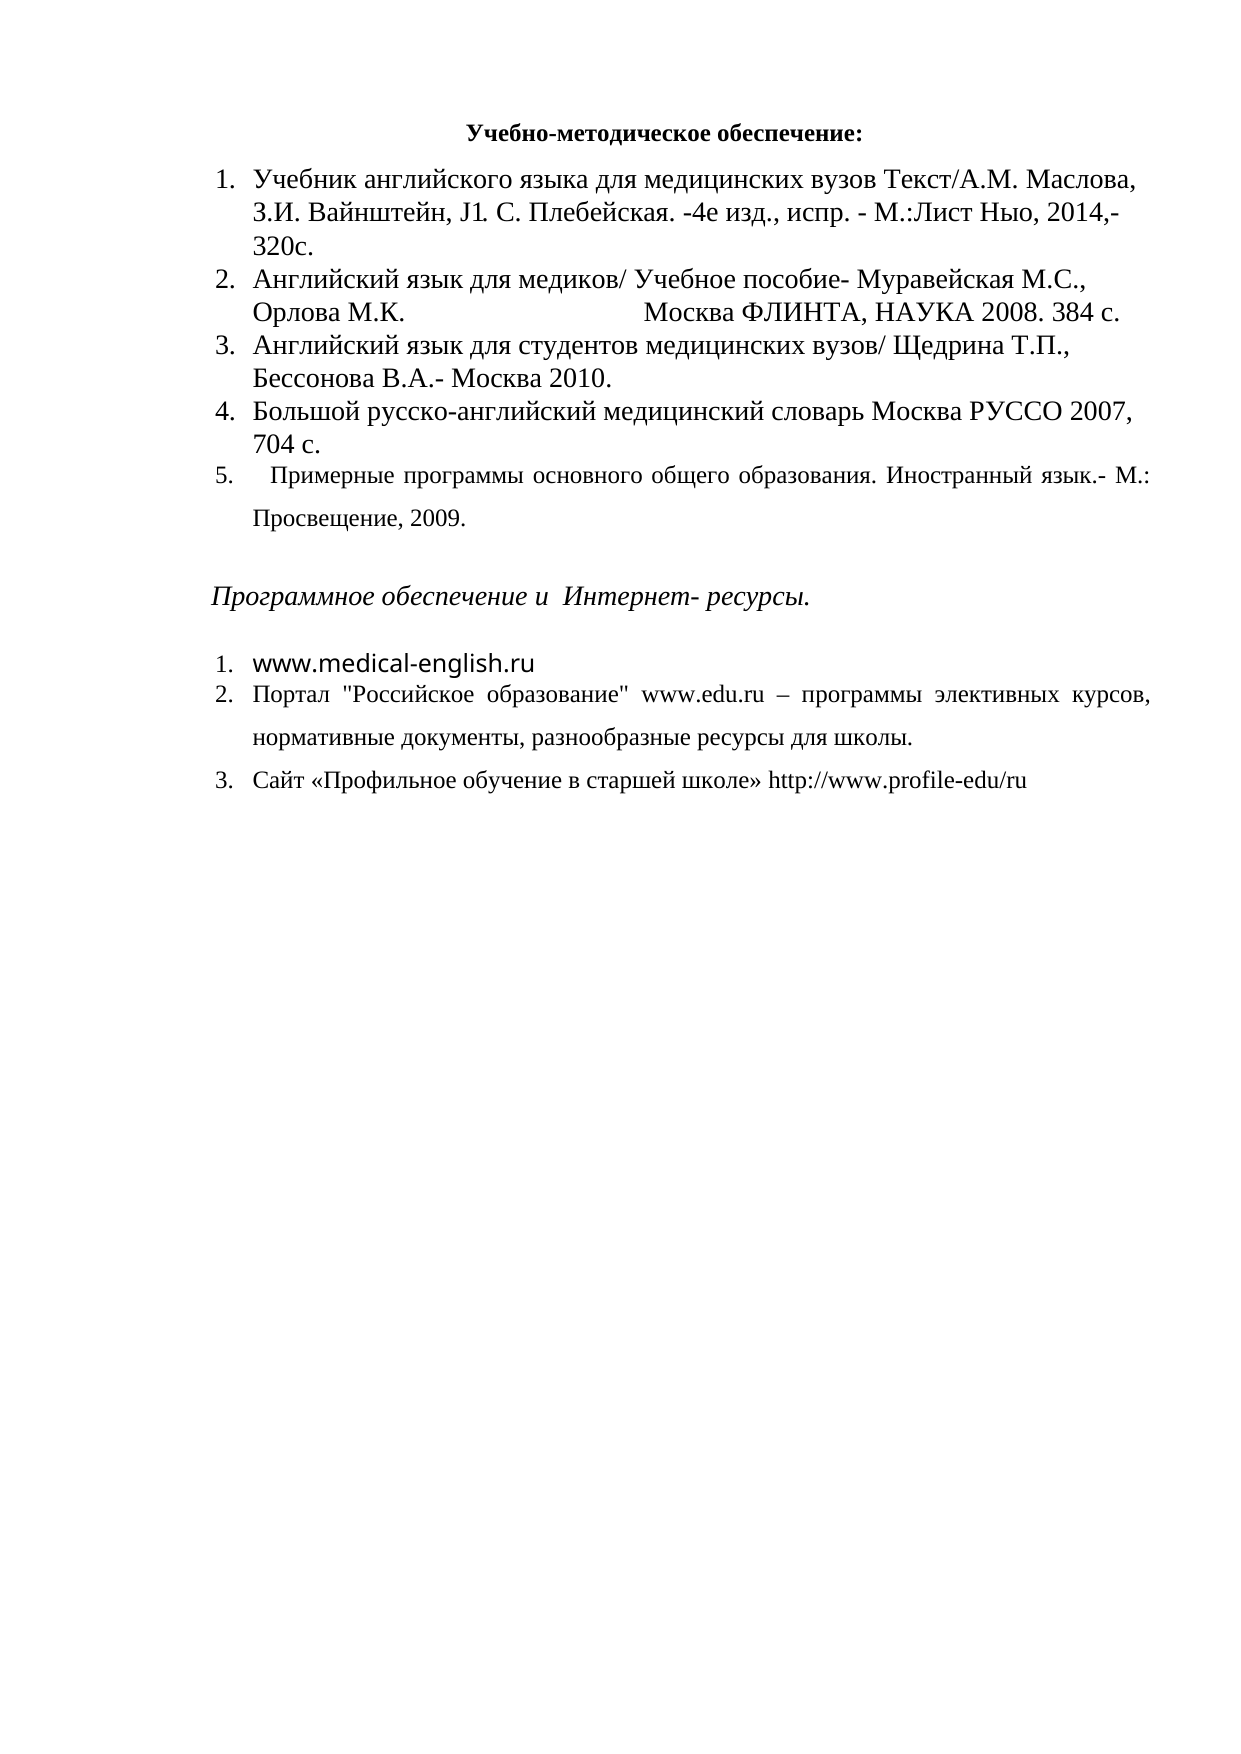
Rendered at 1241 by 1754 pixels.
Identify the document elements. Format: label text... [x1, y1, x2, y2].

text Программное обеспечение и Интернет- ресурсы. [181, 579, 1152, 612]
list Сайт «Профильное обучение в старшей школе» http://www.profile-edu/ru [215, 766, 1152, 794]
list Учебник английского языка для медицинских вузов Текст/А.М. Маслова, З.И. Вайнштейн, J1. С. Плебейская. -4е изд., испр. - М.:Лист Ныо, 2014,- 320с. [215, 161, 1147, 262]
list Примерные программы основного общего образования. Иностранный язык.- М.: Просвещение, 2009. [215, 460, 1152, 532]
list Большой русско-английский медицинский словарь Москва РУССО 2007, 704 с. [215, 394, 1147, 460]
list www.medical-english.ru [215, 645, 1152, 679]
text Учебно-методическое обеспечение: [177, 118, 1152, 147]
list Английский язык для медиков/ Учебное пособие- Муравейская М.С., Орлова М.К. Москва ФЛИНТА, НАУКА 2008. 384 с. [215, 262, 1147, 328]
list Портал "Российское образование" www.edu.ru – программы элективных курсов, нормативные документы, разнообразные ресурсы для школы. [215, 679, 1152, 751]
list Английский язык для студентов медицинских вузов/ Щедрина Т.П., Бессонова В.А.- Москва 2010. [215, 328, 1147, 394]
